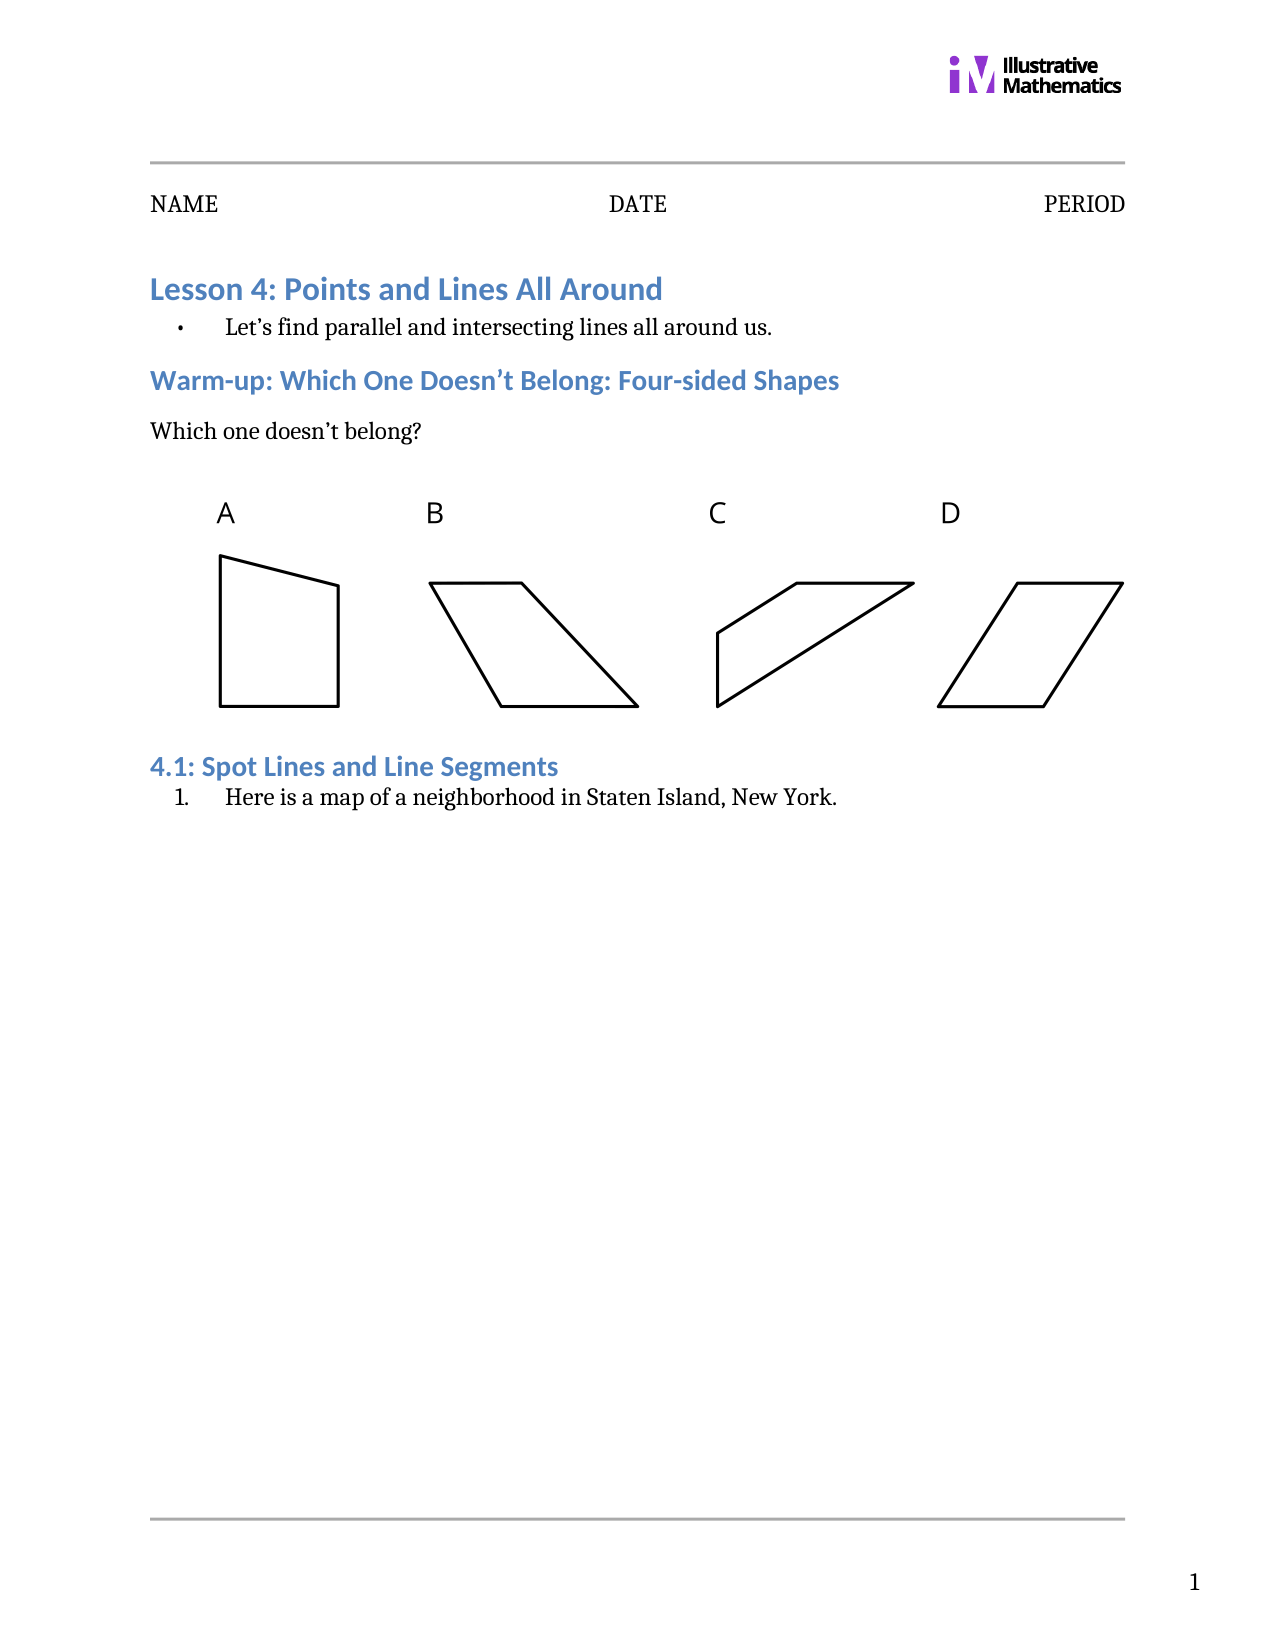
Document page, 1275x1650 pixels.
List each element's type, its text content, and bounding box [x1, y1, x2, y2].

list Here is a map of a neighborhood in Staten Island, New York. [175, 783, 1125, 812]
picture [168, 464, 1144, 727]
picture [949, 55, 1121, 93]
subtitle 4.1: Spot Lines and Line Segments [150, 748, 1125, 783]
subtitle Warm-up: Which One Doesn’t Belong: Four-sided Shapes [150, 362, 1125, 398]
list Let’s find parallel and intersecting lines all around us. [175, 313, 1125, 342]
text Which one doesn’t belong? [150, 417, 1125, 446]
subtitle Lesson 4: Points and Lines All Around [150, 268, 1125, 309]
